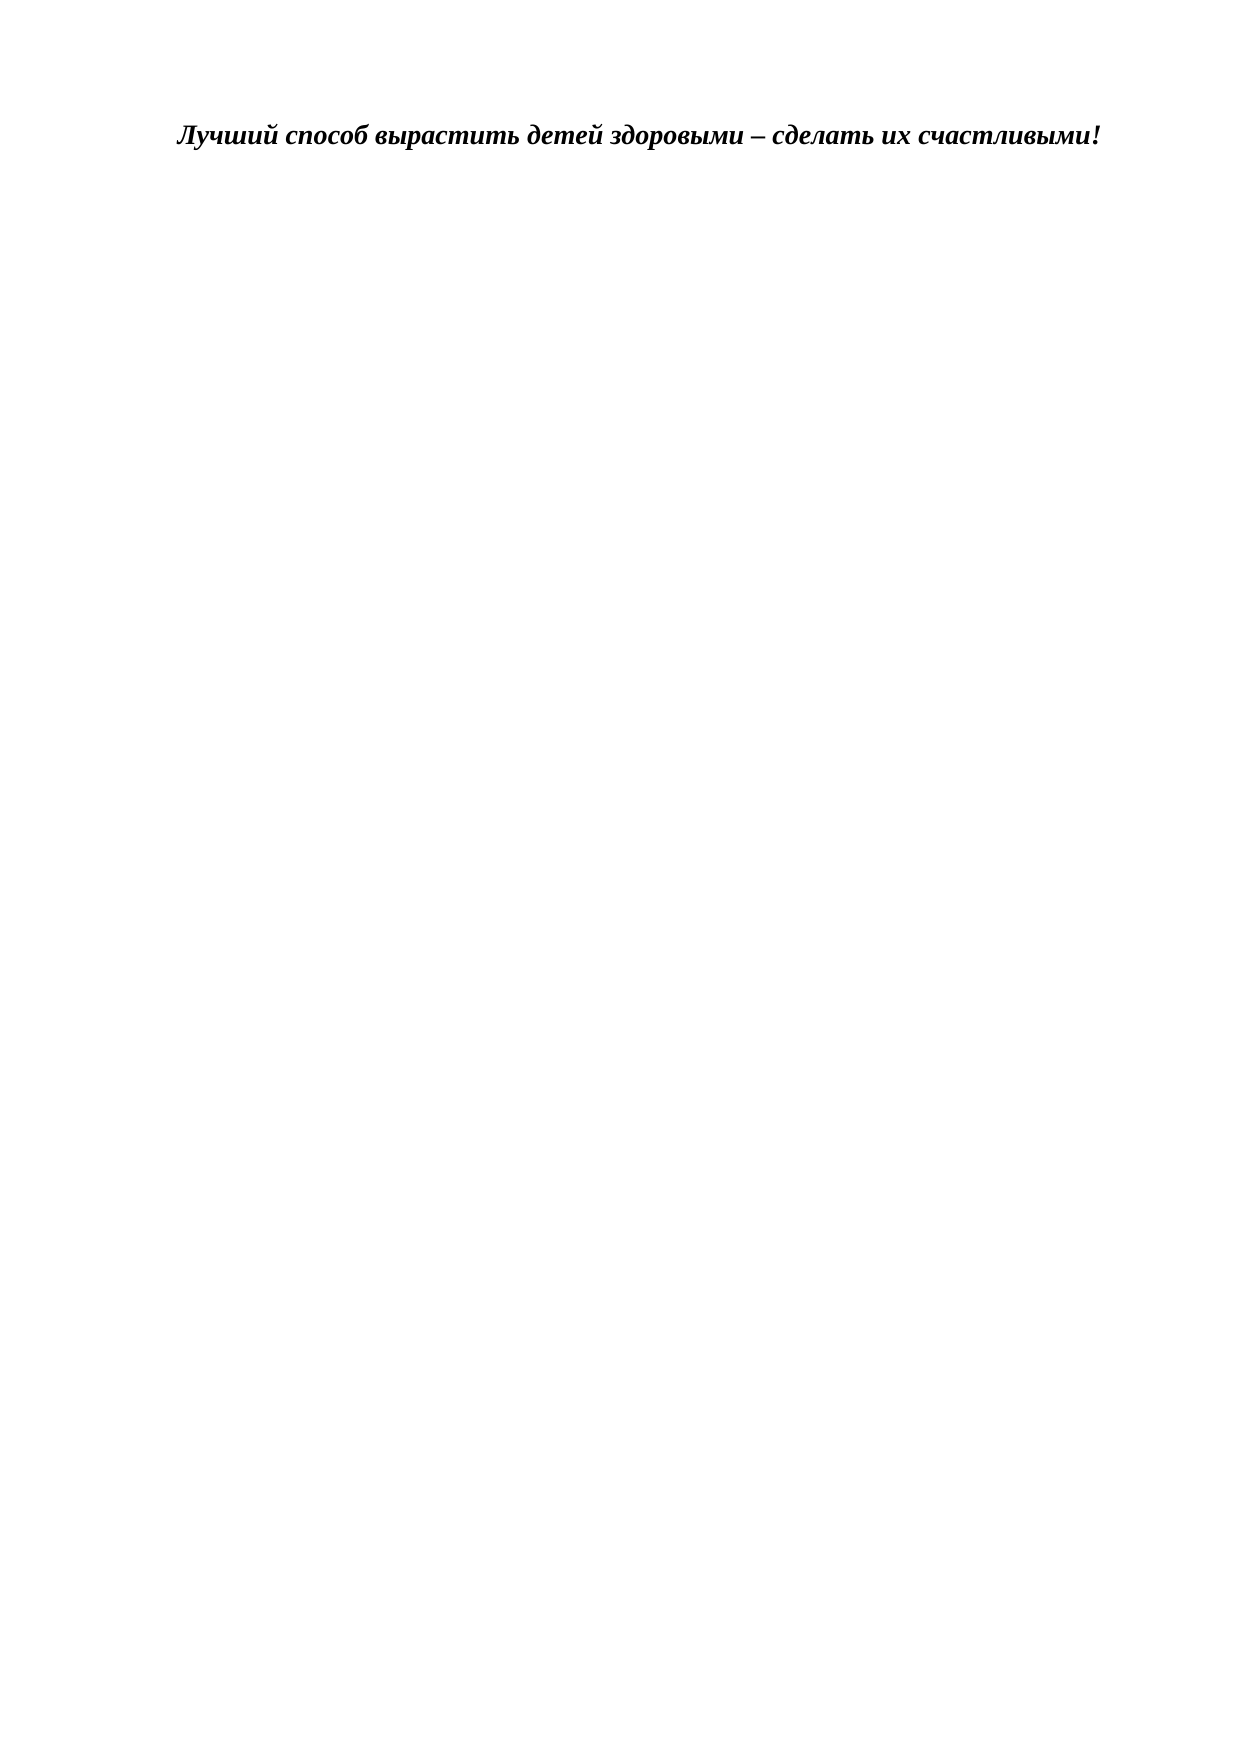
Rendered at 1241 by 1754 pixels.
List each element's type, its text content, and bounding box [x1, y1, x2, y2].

text Лучший способ вырастить детей здоровыми – сделать их счастливыми! [177, 118, 1152, 151]
